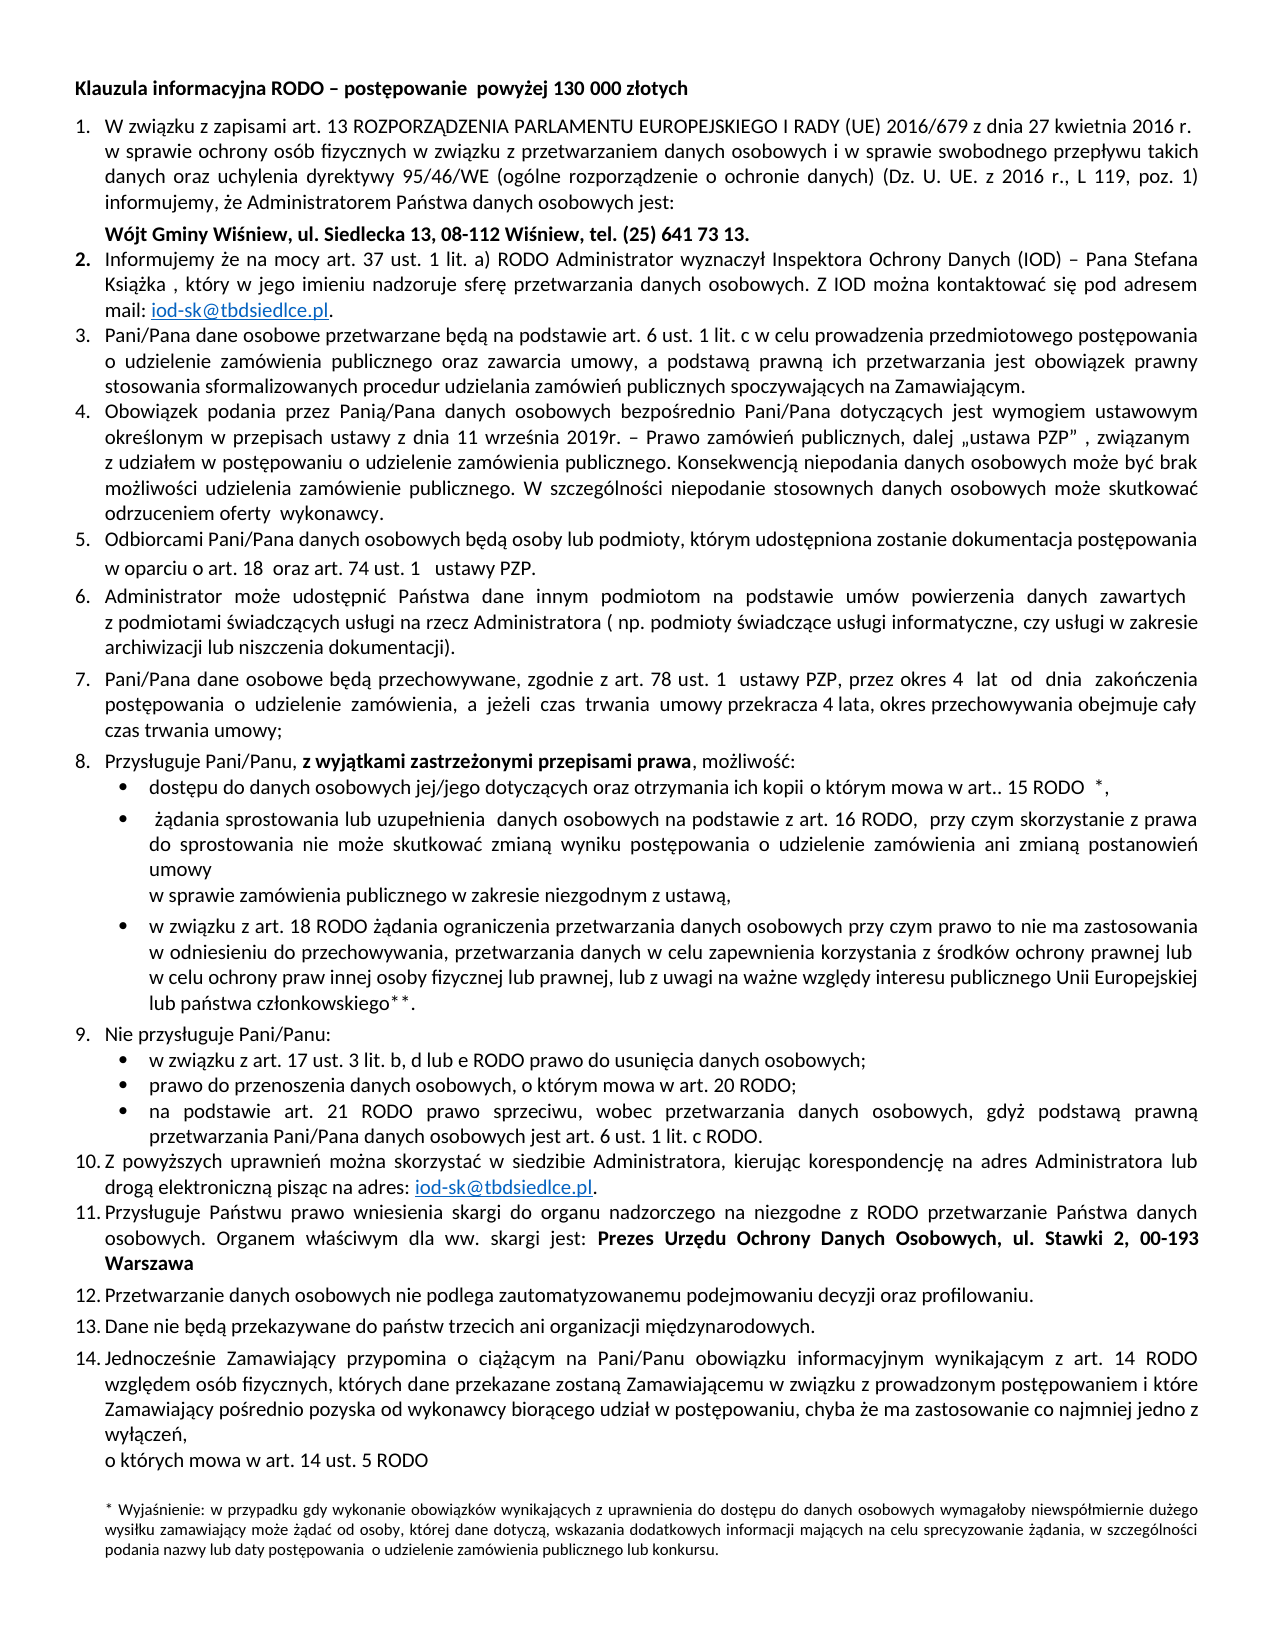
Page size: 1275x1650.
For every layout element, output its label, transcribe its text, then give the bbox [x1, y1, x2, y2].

list w związku z art. 18 RODO żądania ograniczenia przetwarzania danych osobowych przy czym prawo to nie ma zastosowania w odniesieniu do przechowywania, przetwarzania danych w celu zapewnienia korzystania z środków ochrony prawnej lub w celu ochrony praw innej osoby fizycznej lub prawnej, lub z uwagi na ważne względy interesu publicznego Unii Europejskiej lub państwa członkowskiego**. [119, 914, 1200, 1015]
list Przysługuje Państwu prawo wniesienia skargi do organu nadzorczego na niezgodne z RODO przetwarzanie Państwa danych osobowych. Organem właściwym dla ww. skargi jest: Prezes Urzędu Ochrony Danych Osobowych, ul. Stawki 2, 00-193 Warszawa [75, 1199, 1200, 1276]
list * Wyjaśnienie: w przypadku gdy wykonanie obowiązków wynikających z uprawnienia do dostępu do danych osobowych wymagałoby niewspółmiernie dużego wysiłku zamawiający może żądać od osoby, której dane dotyczą, wskazania dodatkowych informacji mających na celu sprecyzowanie żądania, w szczególności podania nazwy lub daty postępowania o udzielenie zamówienia publicznego lub konkursu. [104, 1499, 1200, 1560]
list Wójt Gminy Wiśniew, ul. Siedlecka 13, 08-112 Wiśniew, tel. (25) 641 73 13. [104, 221, 1200, 246]
list dostępu do danych osobowych jej/jego dotyczących oraz otrzymania ich kopii o którym mowa w art.. 15 RODO *, [119, 774, 1200, 799]
list Obowiązek podania przez Panią/Pana danych osobowych bezpośrednio Pani/Pana dotyczących jest wymogiem ustawowym określonym w przepisach ustawy z dnia 11 września 2019r. – Prawo zamówień publicznych, dalej „ustawa PZP” , związanym z udziałem w postępowaniu o udzielenie zamówienia publicznego. Konsekwencją niepodania danych osobowych może być brak możliwości udzielenia zamówienie publicznego. W szczególności niepodanie stosownych danych osobowych może skutkować odrzuceniem oferty wykonawcy. [75, 399, 1200, 526]
list w związku z art. 17 ust. 3 lit. b, d lub e RODO prawo do usunięcia danych osobowych; [119, 1047, 1200, 1072]
list Z powyższych uprawnień można skorzystać w siedzibie Administratora, kierując korespondencję na adres Administratora lub drogą elektroniczną pisząc na adres: iod-sk@tbdsiedlce.pl. [75, 1149, 1200, 1199]
list prawo do przenoszenia danych osobowych, o którym mowa w art. 20 RODO; [119, 1072, 1200, 1098]
list W związku z zapisami art. 13 ROZPORZĄDZENIA PARLAMENTU EUROPEJSKIEGO I RADY (UE) 2016/679 z dnia 27 kwietnia 2016 r. w sprawie ochrony osób fizycznych w związku z przetwarzaniem danych osobowych i w sprawie swobodnego przepływu takich danych oraz uchylenia dyrektywy 95/46/WE (ogólne rozporządzenie o ochronie danych) (Dz. U. UE. z 2016 r., L 119, poz. 1) informujemy, że Administratorem Państwa danych osobowych jest: [75, 113, 1200, 214]
list na podstawie art. 21 RODO prawo sprzeciwu, wobec przetwarzania danych osobowych, gdyż podstawą prawną przetwarzania Pani/Pana danych osobowych jest art. 6 ust. 1 lit. c RODO. [119, 1098, 1200, 1149]
list Przetwarzanie danych osobowych nie podlega zautomatyzowanemu podejmowaniu decyzji oraz profilowaniu. [75, 1282, 1200, 1307]
list Przysługuje Pani/Panu, z wyjątkami zastrzeżonymi przepisami prawa, możliwość: [75, 749, 1200, 774]
list żądania sprostowania lub uzupełnienia danych osobowych na podstawie z art. 16 RODO, przy czym skorzystanie z prawa do sprostowania nie może skutkować zmianą wyniku postępowania o udzielenie zamówienia ani zmianą postanowień umowy w sprawie zamówienia publicznego w zakresie niezgodnym z ustawą, [119, 806, 1200, 907]
list Dane nie będą przekazywane do państw trzecich ani organizacji międzynarodowych. [75, 1314, 1200, 1339]
list Nie przysługuje Pani/Panu: [75, 1022, 1200, 1047]
list Informujemy że na mocy art. 37 ust. 1 lit. a) RODO Administrator wyznaczył Inspektora Ochrony Danych (IOD) – Pana Stefana Książka , który w jego imieniu nadzoruje sferę przetwarzania danych osobowych. Z IOD można kontaktować się pod adresem mail: iod-sk@tbdsiedlce.pl. [75, 246, 1200, 322]
list Administrator może udostępnić Państwa dane innym podmiotom na podstawie umów powierzenia danych zawartych z podmiotami świadczących usługi na rzecz Administratora ( np. podmioty świadczące usługi informatyczne, czy usługi w zakresie archiwizacji lub niszczenia dokumentacji). [75, 584, 1200, 660]
list Odbiorcami Pani/Pana danych osobowych będą osoby lub podmioty, którym udostępniona zostanie dokumentacja postępowania w oparciu o art. 18 oraz art. 74 ust. 1 ustawy PZP. [75, 526, 1200, 581]
list Pani/Pana dane osobowe będą przechowywane, zgodnie z art. 78 ust. 1 ustawy PZP, przez okres 4 lat od dnia zakończenia postępowania o udzielenie zamówienia, a jeżeli czas trwania umowy przekracza 4 lata, okres przechowywania obejmuje cały czas trwania umowy; [75, 666, 1200, 742]
list Jednocześnie Zamawiający przypomina o ciążącym na Pani/Panu obowiązku informacyjnym wynikającym z art. 14 RODO względem osób fizycznych, których dane przekazane zostaną Zamawiającemu w związku z prowadzonym postępowaniem i które Zamawiający pośrednio pozyska od wykonawcy biorącego udział w postępowaniu, chyba że ma zastosowanie co najmniej jedno z wyłączeń, o których mowa w art. 14 ust. 5 RODO [75, 1345, 1200, 1472]
list Pani/Pana dane osobowe przetwarzane będą na podstawie art. 6 ust. 1 lit. c w celu prowadzenia przedmiotowego postępowania o udzielenie zamówienia publicznego oraz zawarcia umowy, a podstawą prawną ich przetwarzania jest obowiązek prawny stosowania sformalizowanych procedur udzielania zamówień publicznych spoczywających na Zamawiającym. [75, 322, 1200, 399]
text Klauzula informacyjna RODO – postępowanie powyżej 130 000 złotych [75, 75, 1200, 100]
